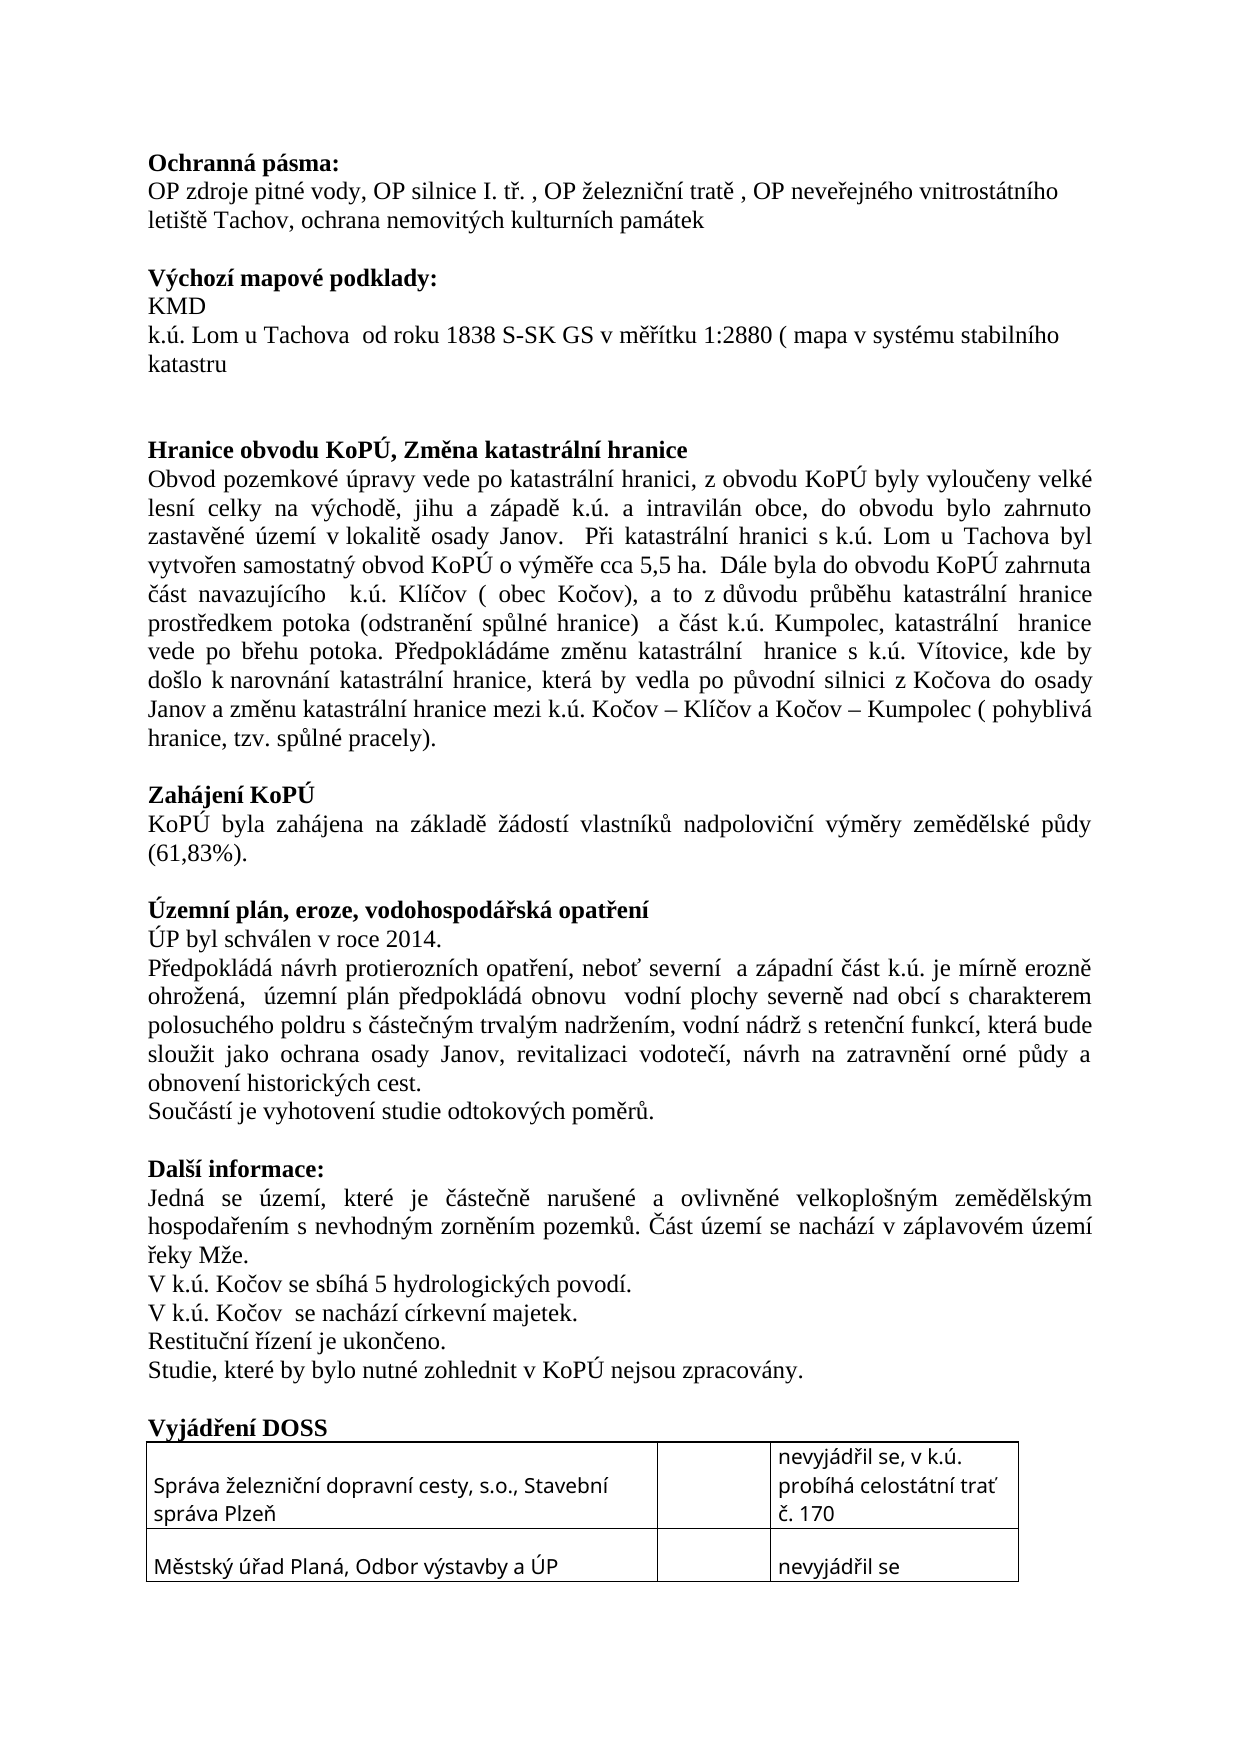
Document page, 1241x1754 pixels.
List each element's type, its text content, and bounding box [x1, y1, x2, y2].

table_cell nevyjádřil se [771, 1529, 1018, 1581]
text KMD [148, 291, 1093, 320]
text Součástí je vyhotovení studie odtokových poměrů. [148, 1096, 1093, 1125]
text OP zdroje pitné vody, OP silnice I. tř. , OP železniční tratě , OP neveřejného vnitrostátního letiště Tachov, ochrana nemovitých kulturních památek [148, 176, 1093, 234]
text Další informace: [148, 1154, 1093, 1183]
text Ochranná pásma: [148, 148, 1093, 176]
text Obvod pozemkové úpravy vede po katastrální hranici, z obvodu KoPÚ byly vyloučeny velké lesní celky na východě, jihu a západě k.ú. a intravilán obce, do obvodu bylo zahrnuto zastavěné území v lokalitě osady Janov. Při katastrální hranici s k.ú. Lom u Tachova byl vytvořen samostatný obvod KoPÚ o výměře cca 5,5 ha. Dále byla do obvodu KoPÚ zahrnuta část navazujícího k.ú. Klíčov ( obec Kočov), a to z důvodu průběhu katastrální hranice prostředkem potoka (odstranění spůlné hranice) a část k.ú. Kumpolec, katastrální hranice vede po břehu potoka. Předpokládáme změnu katastrální hranice s k.ú. Vítovice, kde by došlo k narovnání katastrální hranice, která by vedla po původní silnici z Kočova do osady Janov a změnu katastrální hranice mezi k.ú. Kočov – Klíčov a Kočov – Kumpolec ( pohyblivá hranice, tzv. spůlné pracely). [148, 464, 1093, 751]
text Jedná se území, které je částečně narušené a ovlivněné velkoplošným zemědělským hospodařením s nevhodným zorněním pozemků. Část území se nachází v záplavovém území řeky Mže. [148, 1183, 1093, 1269]
table_cell [658, 1529, 770, 1581]
table_header nevyjádřil se, v k.ú. probíhá celostátní trať č. 170 [771, 1443, 1018, 1528]
text ÚP byl schválen v roce 2014. [148, 924, 1093, 953]
text V k.ú. Kočov se sbíhá 5 hydrologických povodí. [148, 1269, 1093, 1298]
text k.ú. Lom u Tachova od roku 1838 S-SK GS v měřítku 1:2880 ( mapa v systému stabilního katastru [148, 320, 1093, 378]
text Vyjádření DOSS [148, 1413, 1093, 1441]
text Výchozí mapové podklady: [148, 263, 1093, 291]
text Zahájení KoPÚ [148, 780, 1093, 809]
text Studie, které by bylo nutné zohlednit v KoPÚ nejsou zpracovány. [148, 1355, 1093, 1384]
text V k.ú. Kočov se nachází církevní majetek. [148, 1298, 1093, 1326]
text Předpokládá návrh protierozních opatření, neboť severní a západní část k.ú. je mírně erozně ohrožená, územní plán předpokládá obnovu vodní plochy severně nad obcí s charakterem polosuchého poldru s částečným trvalým nadržením, vodní nádrž s retenční funkcí, která bude sloužit jako ochrana osady Janov, revitalizaci vodotečí, návrh na zatravnění orné půdy a obnovení historických cest. [148, 953, 1093, 1096]
table_header Správa železniční dopravní cesty, s.o., Stavební správa Plzeň [147, 1443, 657, 1528]
text Hranice obvodu KoPÚ, Změna katastrální hranice [148, 435, 1093, 464]
text Územní plán, eroze, vodohospodářská opatření [148, 895, 1093, 924]
table_header [658, 1443, 770, 1528]
text Restituční řízení je ukončeno. [148, 1326, 1093, 1355]
table_cell Městský úřad Planá, Odbor výstavby a ÚP [147, 1529, 657, 1581]
text KoPÚ byla zahájena na základě žádostí vlastníků nadpoloviční výměry zemědělské půdy (61,83%). [148, 809, 1093, 866]
